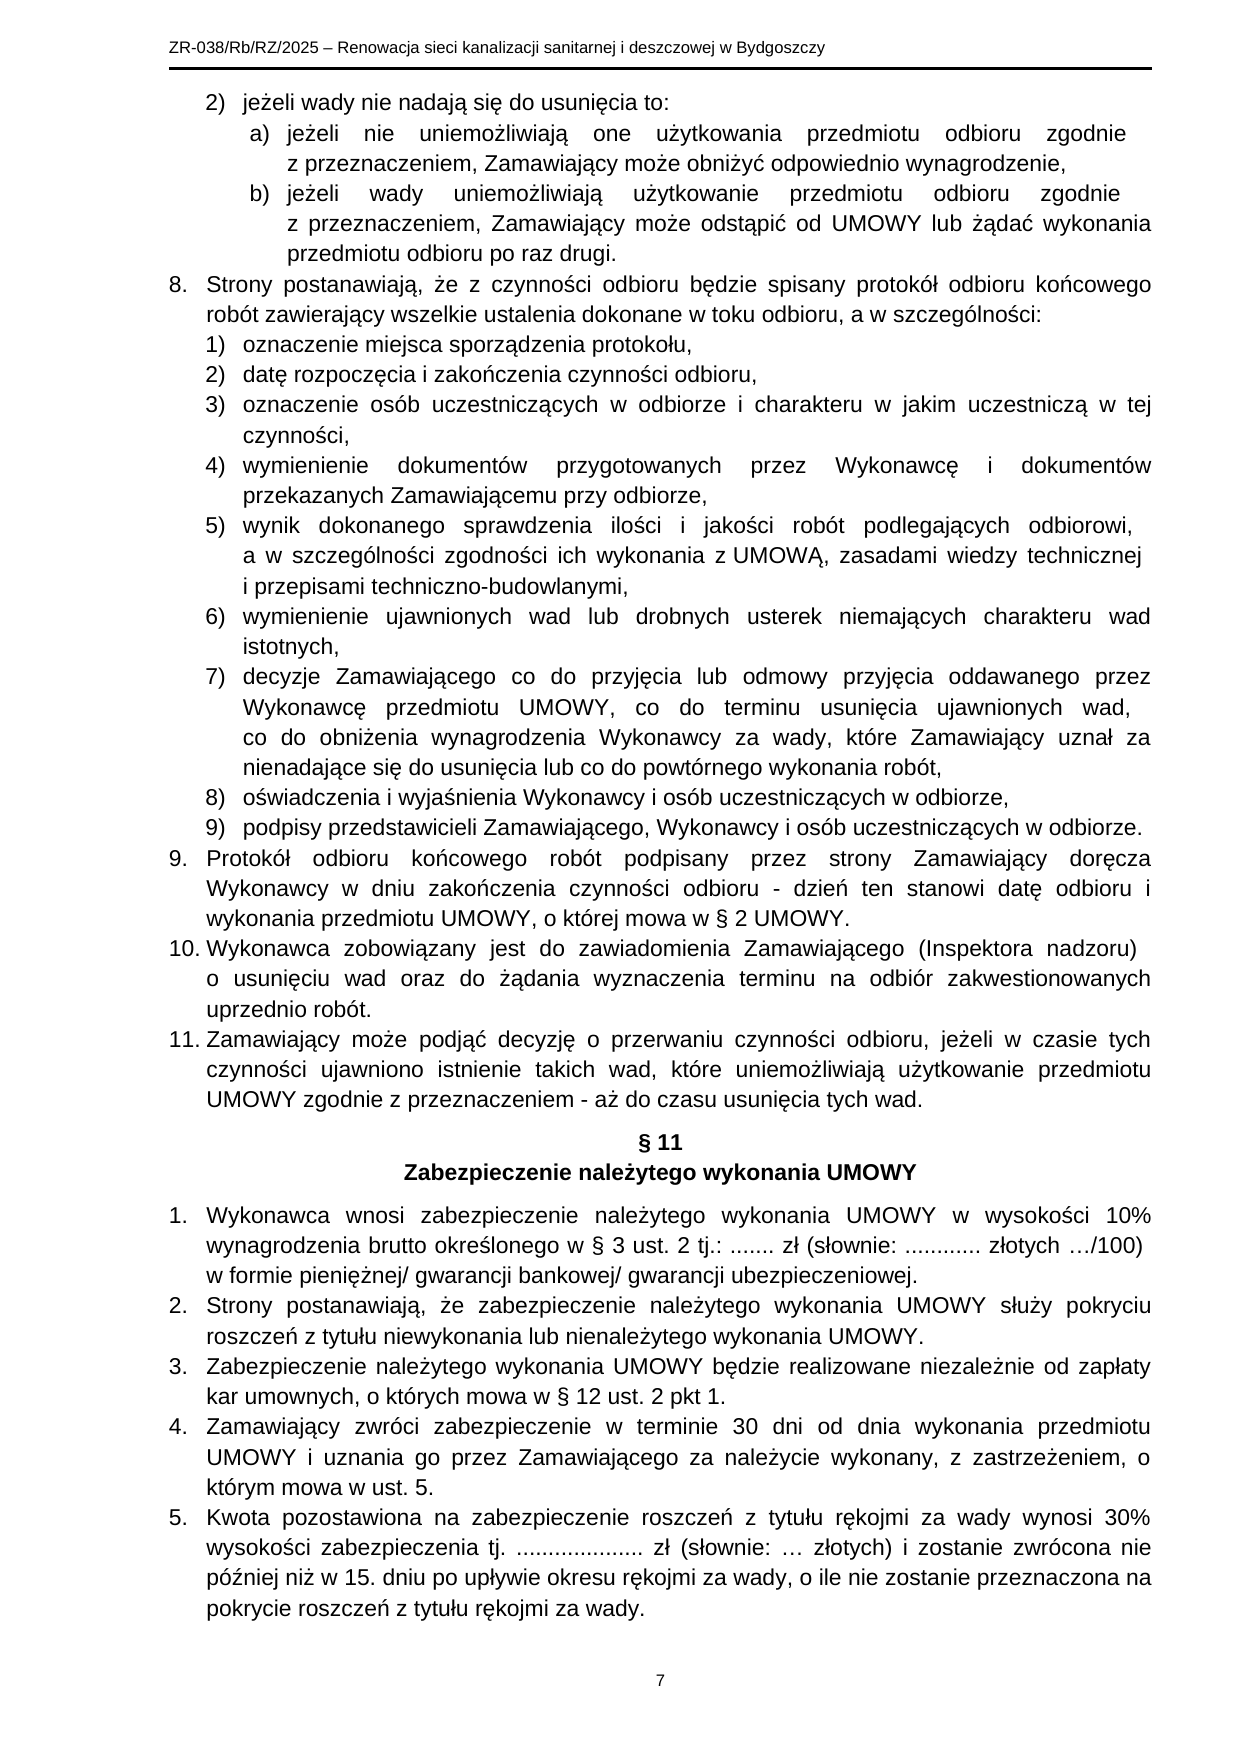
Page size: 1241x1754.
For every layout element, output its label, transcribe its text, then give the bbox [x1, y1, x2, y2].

list datę rozpoczęcia i zakończenia czynności odbioru, [205, 361, 1152, 388]
subtitle § 11 Zabezpieczenie należytego wykonania UMOWY [169, 1129, 1152, 1186]
list podpisy przedstawicieli Zamawiającego, Wykonawcy i osób uczestniczących w odbiorze. [205, 814, 1152, 841]
list oznaczenie osób uczestniczących w odbiorze i charakteru w jakim uczestniczą w tej czynności, [205, 391, 1152, 448]
list Protokół odbioru końcowego robót podpisany przez strony Zamawiający doręcza Wykonawcy w dniu zakończenia czynności odbioru - dzień ten stanowi datę odbioru i wykonania przedmiotu UMOWY, o której mowa w § 2 UMOWY. [169, 844, 1152, 931]
list Strony postanawiają, że zabezpieczenie należytego wykonania UMOWY służy pokryciu roszczeń z tytułu niewykonania lub nienależytego wykonania UMOWY. [169, 1292, 1152, 1349]
list wymienienie ujawnionych wad lub drobnych usterek niemających charakteru wad istotnych, [205, 603, 1152, 659]
list jeżeli wady uniemożliwiają użytkowanie przedmiotu odbioru zgodnie z przeznaczeniem, Zamawiający może odstąpić od UMOWY lub żądać wykonania przedmiotu odbioru po raz drugi. [249, 180, 1152, 267]
list Strony postanawiają, że z czynności odbioru będzie spisany protokół odbioru końcowego robót zawierający wszelkie ustalenia dokonane w toku odbioru, a w szczególności: [169, 271, 1152, 327]
list Kwota pozostawiona na zabezpieczenie roszczeń z tytułu rękojmi za wady wynosi 30% wysokości zabezpieczenia tj. .................... zł (słownie: … złotych) i zostanie zwrócona nie później niż w 15. dniu po upływie okresu rękojmi za wady, o ile nie zostanie przeznaczona na pokrycie roszczeń z tytułu rękojmi za wady. [169, 1504, 1152, 1621]
list wymienienie dokumentów przygotowanych przez Wykonawcę i dokumentów przekazanych Zamawiającemu przy odbiorze, [205, 452, 1152, 508]
list Zamawiający może podjąć decyzję o przerwaniu czynności odbioru, jeżeli w czasie tych czynności ujawniono istnienie takich wad, które uniemożliwiają użytkowanie przedmiotu UMOWY zgodnie z przeznaczeniem - aż do czasu usunięcia tych wad. [169, 1026, 1152, 1113]
list Wykonawca wnosi zabezpieczenie należytego wykonania UMOWY w wysokości 10% wynagrodzenia brutto określonego w § 3 ust. 2 tj.: ....... zł (słownie: ............ złotych …/100) w formie pieniężnej/ gwarancji bankowej/ gwarancji ubezpieczeniowej. [169, 1202, 1152, 1289]
list jeżeli wady nie nadają się do usunięcia to: [205, 89, 1152, 116]
list oświadczenia i wyjaśnienia Wykonawcy i osób uczestniczących w odbiorze, [205, 784, 1152, 811]
list oznaczenie miejsca sporządzenia protokołu, [205, 331, 1152, 357]
list Zamawiający zwróci zabezpieczenie w terminie 30 dni od dnia wykonania przedmiotu UMOWY i uznania go przez Zamawiającego za należycie wykonany, z zastrzeżeniem, o którym mowa w ust. 5. [169, 1413, 1152, 1500]
list decyzje Zamawiającego co do przyjęcia lub odmowy przyjęcia oddawanego przez Wykonawcę przedmiotu UMOWY, co do terminu usunięcia ujawnionych wad, co do obniżenia wynagrodzenia Wykonawcy za wady, które Zamawiający uznał za nienadające się do usunięcia lub co do powtórnego wykonania robót, [205, 663, 1152, 780]
list Zabezpieczenie należytego wykonania UMOWY będzie realizowane niezależnie od zapłaty kar umownych, o których mowa w § 12 ust. 2 pkt 1. [169, 1353, 1152, 1409]
list Wykonawca zobowiązany jest do zawiadomienia Zamawiającego (Inspektora nadzoru) o usunięciu wad oraz do żądania wyznaczenia terminu na odbiór zakwestionowanych uprzednio robót. [169, 935, 1152, 1022]
list jeżeli nie uniemożliwiają one użytkowania przedmiotu odbioru zgodnie z przeznaczeniem, Zamawiający może obniżyć odpowiednio wynagrodzenie, [249, 119, 1152, 176]
list wynik dokonanego sprawdzenia ilości i jakości robót podlegających odbiorowi, a w szczególności zgodności ich wykonania z UMOWĄ, zasadami wiedzy technicznej i przepisami techniczno-budowlanymi, [205, 512, 1152, 599]
